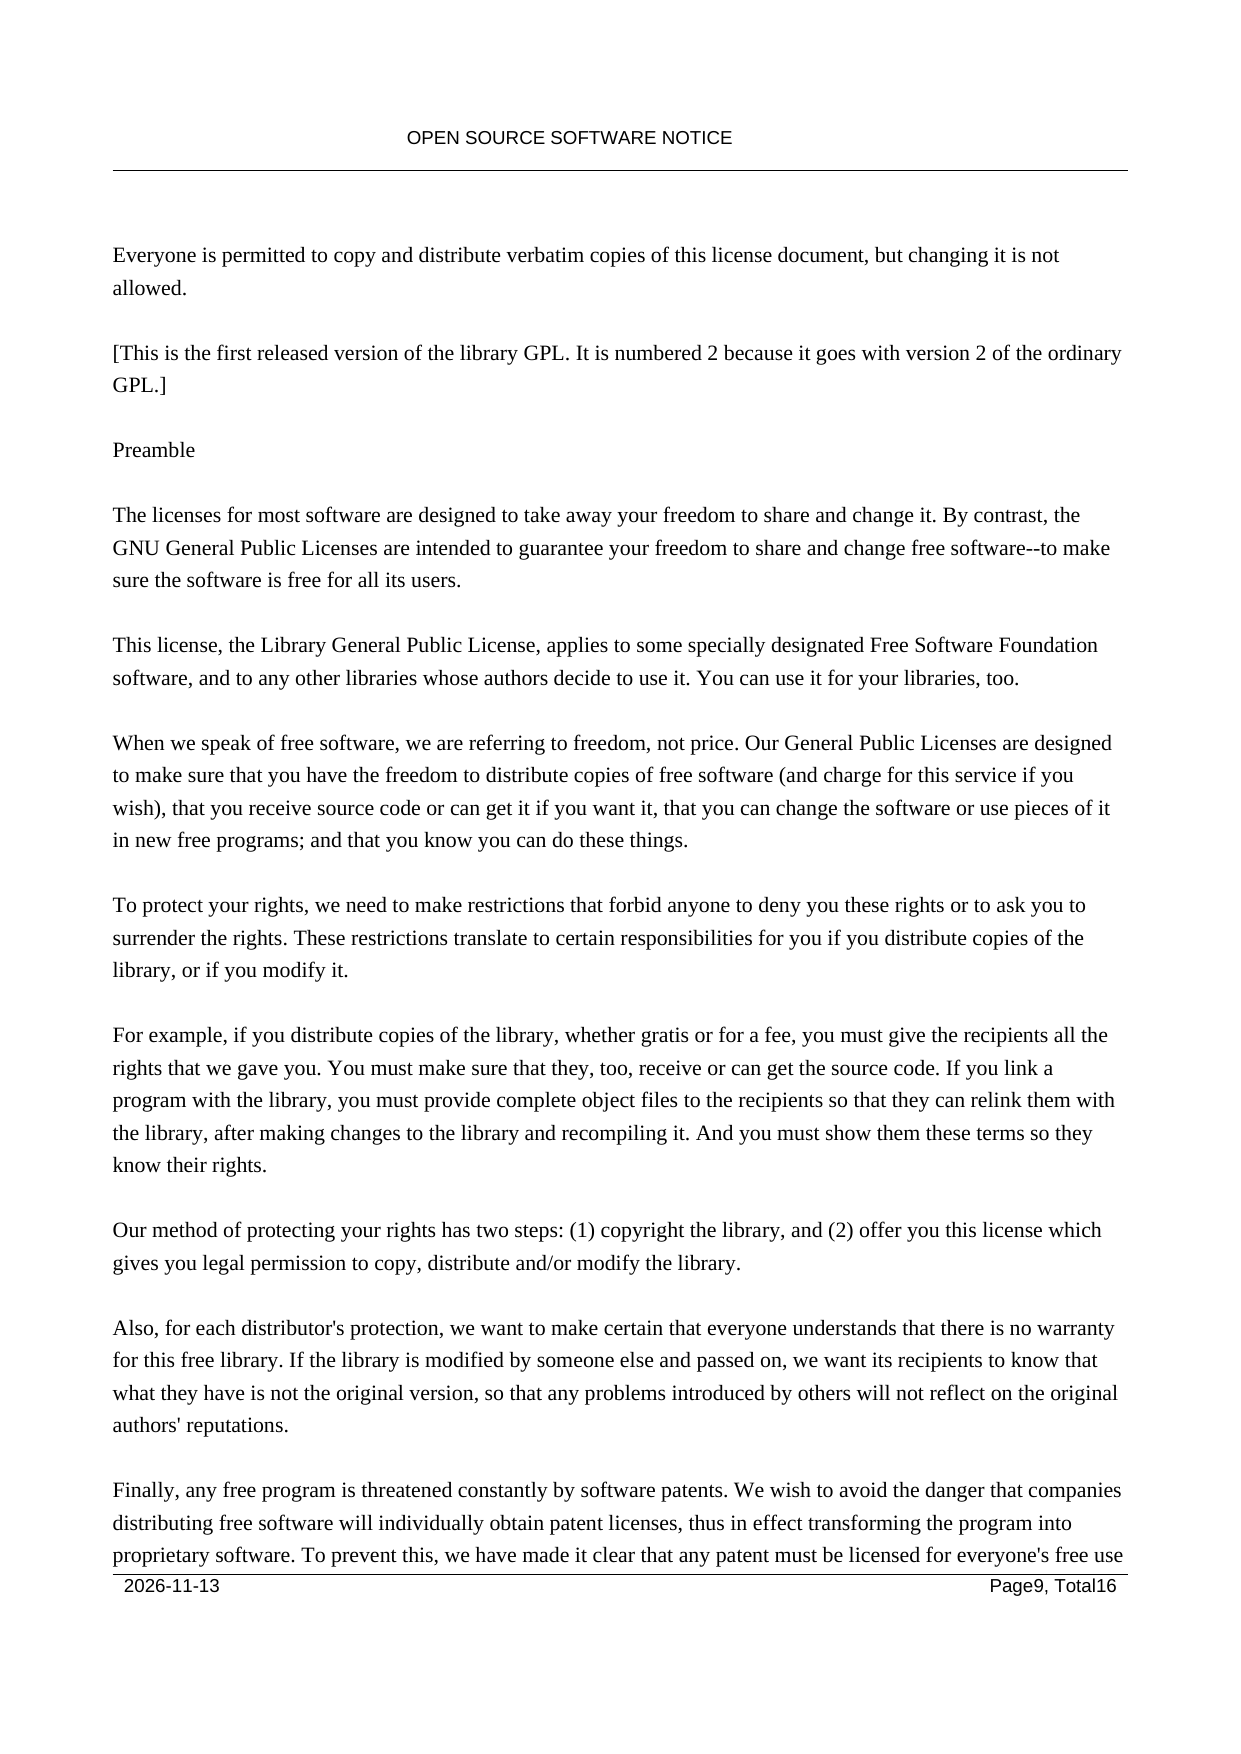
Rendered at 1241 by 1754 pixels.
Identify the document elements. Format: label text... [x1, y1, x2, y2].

text When we speak of free software, we are referring to freedom, not price. Our General Public Licenses are designed to make sure that you have the freedom to distribute copies of free software (and charge for this service if you wish), that you receive source code or can get it if you want it, that you can change the software or use pieces of it in new free programs; and that you know you can do these things. [112, 726, 1128, 856]
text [112, 1474, 1128, 1571]
text Our method of protecting your rights has two steps: (1) copyright the library, and (2) offer you this license which gives you legal permission to copy, distribute and/or modify the library. [112, 1214, 1128, 1279]
text Preamble [112, 434, 1128, 466]
text Everyone is permitted to copy and distribute verbatim copies of this license document, but changing it is not allowed. [112, 239, 1128, 304]
text To protect your rights, we need to make restrictions that forbid anyone to deny you these rights or to ask you to surrender the rights. These restrictions translate to certain responsibilities for you if you distribute copies of the library, or if you modify it. [112, 889, 1128, 986]
text For example, if you distribute copies of the library, whether gratis or for a fee, you must give the recipients all the rights that we gave you. You must make sure that they, too, receive or can get the source code. If you link a program with the library, you must provide complete object files to the recipients so that they can relink them with the library, after making changes to the library and recompiling it. And you must show them these terms so they know their rights. [112, 1019, 1128, 1181]
text The licenses for most software are designed to take away your freedom to share and change it. By contrast, the GNU General Public Licenses are intended to guarantee your freedom to share and change free software--to make sure the software is free for all its users. [112, 499, 1128, 596]
text [This is the first released version of the library GPL. It is numbered 2 because it goes with version 2 of the ordinary GPL.] [112, 336, 1128, 401]
text Also, for each distributor's protection, we want to make certain that everyone understands that there is no warranty for this free library. If the library is modified by someone else and passed on, we want its recipients to know that what they have is not the original version, so that any problems introduced by others will not reflect on the original authors' reputations. [112, 1311, 1128, 1441]
text This license, the Library General Public License, applies to some specially designated Free Software Foundation software, and to any other libraries whose authors decide to use it. You can use it for your libraries, too. [112, 629, 1128, 694]
